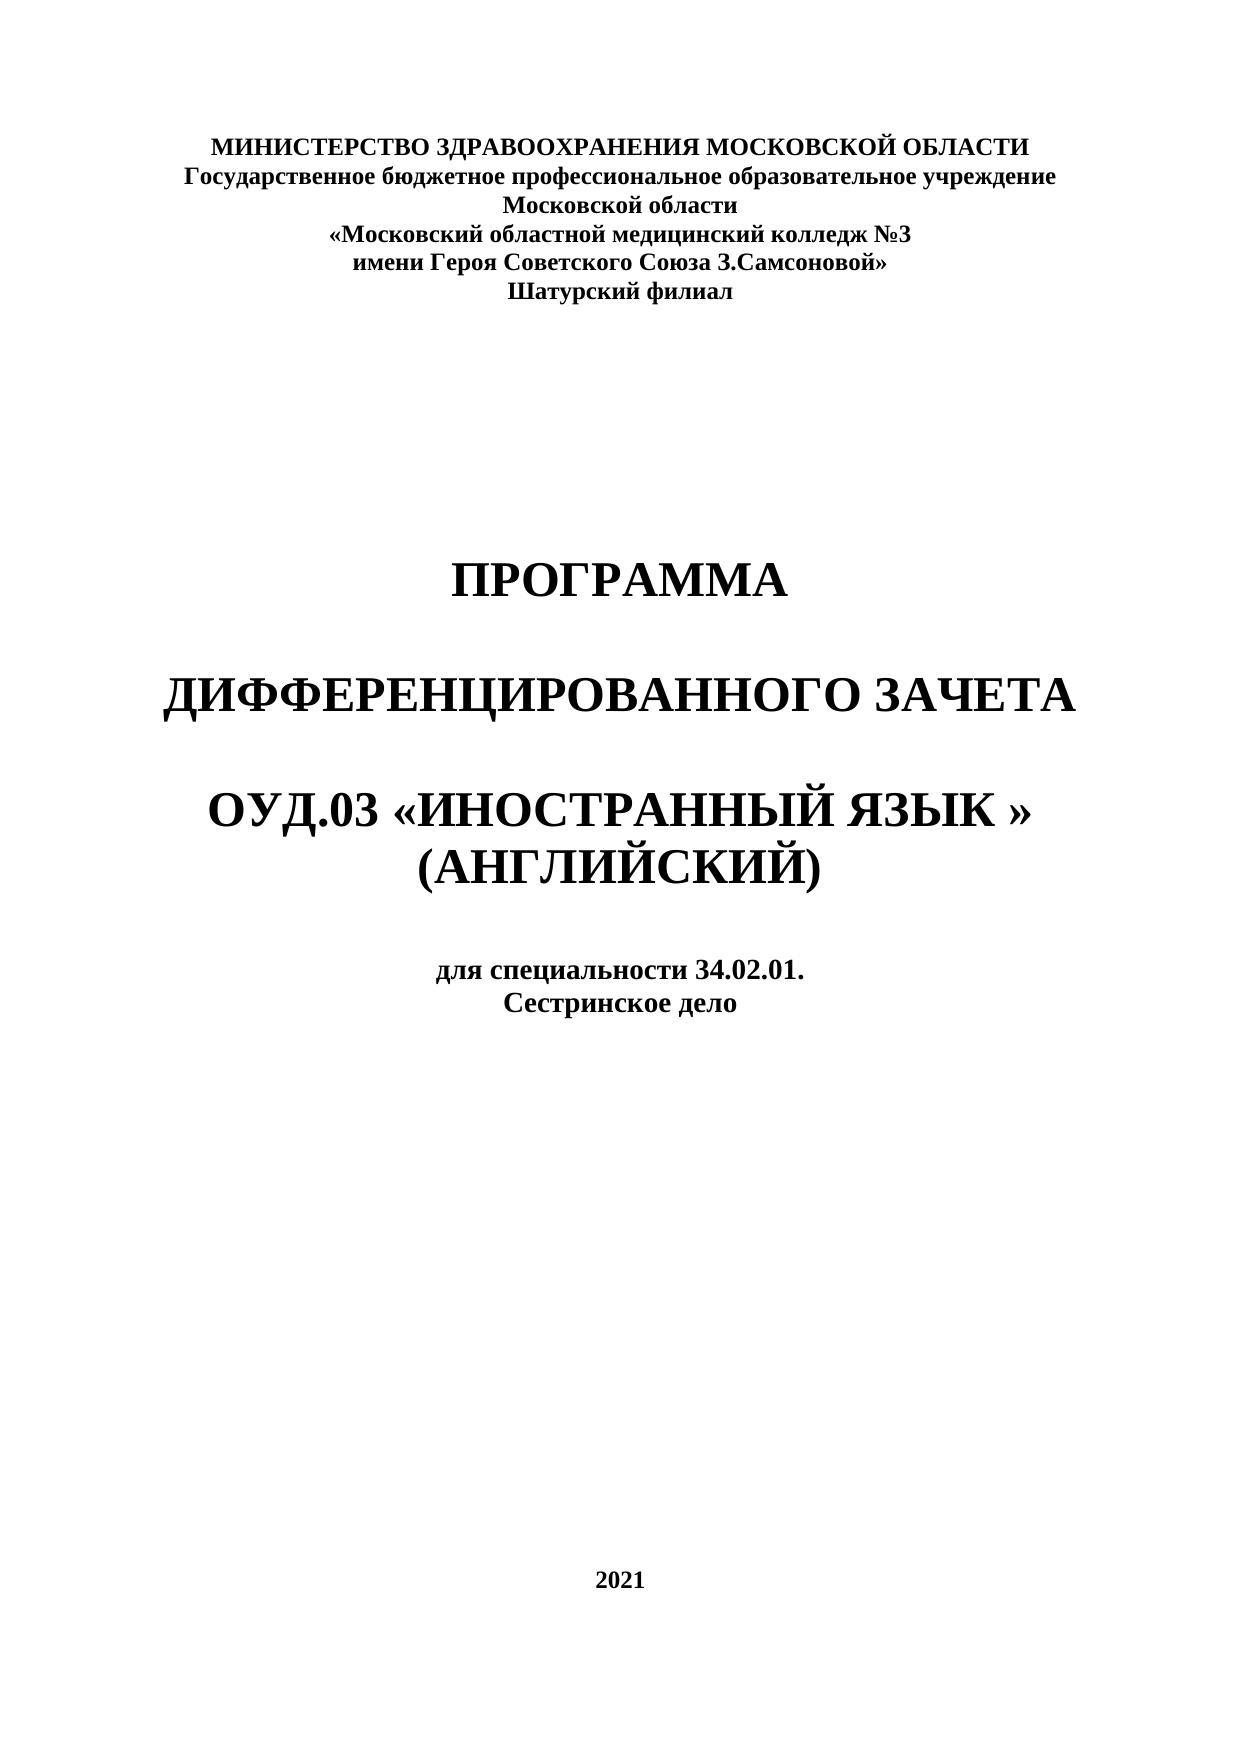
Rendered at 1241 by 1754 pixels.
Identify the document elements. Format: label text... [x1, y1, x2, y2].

text Государственное бюджетное профессиональное образовательное учреждение [75, 161, 1165, 190]
text имени Героя Советского Союза З.Самсоновой» [75, 247, 1165, 276]
text Сестринское дело [75, 985, 1165, 1019]
text МИНИСТЕРСТВО ЗДРАВООХРАНЕНИЯ МОСКОВСКОЙ ОБЛАСТИ [75, 132, 1165, 161]
text ПРОГРАММА [75, 549, 1165, 607]
text ОУД.03 «ИНОСТРАННЫЙ ЯЗЫК » (АНГЛИЙСКИЙ) [75, 779, 1165, 894]
text Московской области [75, 190, 1165, 219]
text для специальности 34.02.01. [75, 952, 1165, 985]
text «Московский областной медицинский колледж №3 [75, 219, 1165, 247]
text ДИФФЕРЕНЦИРОВАННОГО ЗАЧЕТА [75, 664, 1165, 722]
text 2021 [75, 1565, 1165, 1594]
text Шатурский филиал [75, 276, 1165, 305]
